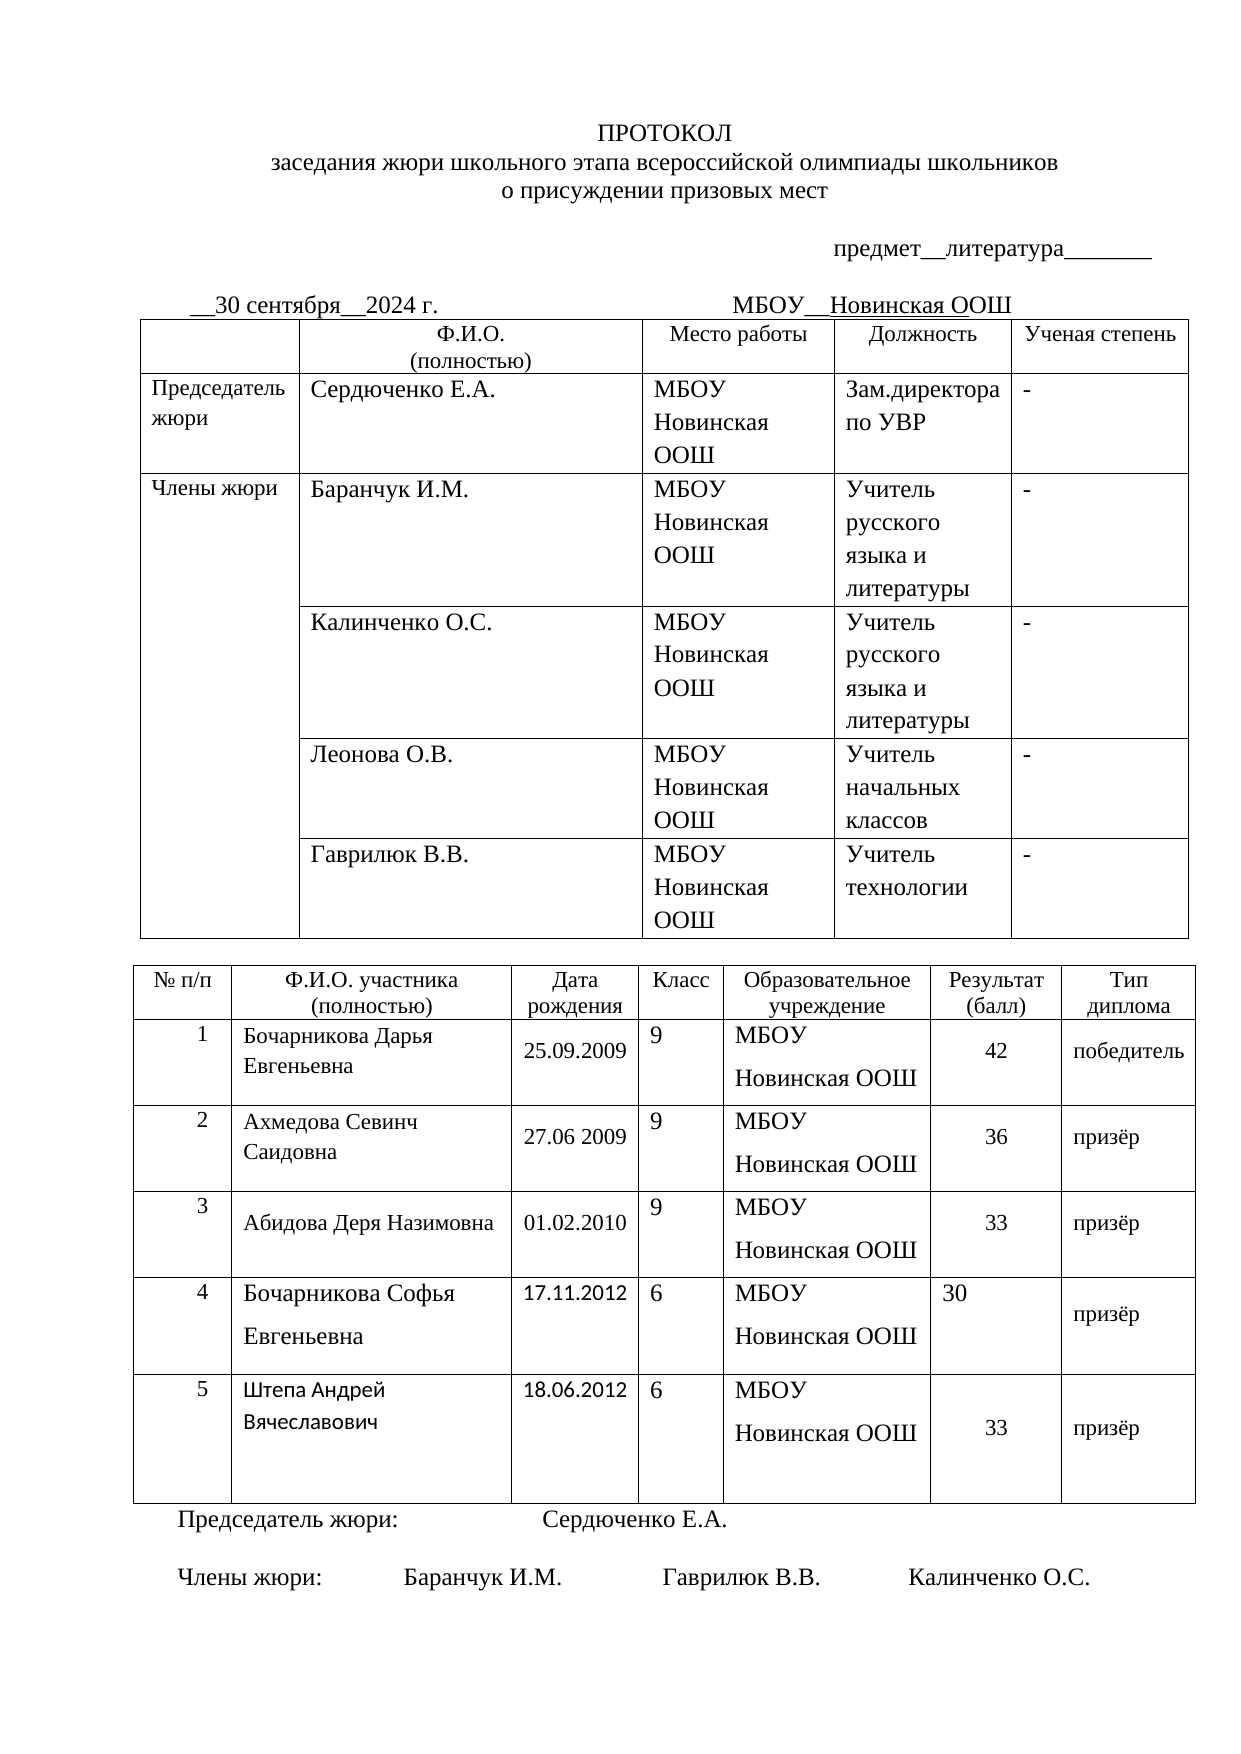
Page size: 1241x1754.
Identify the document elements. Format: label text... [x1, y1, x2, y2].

table_cell Бочарникова Дарья Евгеньевна [232, 1020, 511, 1105]
table_header [141, 320, 299, 373]
table_cell Члены жюри [141, 474, 299, 938]
text предмет__литература_______ [177, 233, 1152, 262]
table_cell 3 [134, 1192, 231, 1277]
table_cell 42 [931, 1020, 1061, 1105]
text __30 сентября__2024 г. МБОУ__Новинская ООШ [177, 291, 1152, 319]
table_header Место работы [643, 320, 834, 373]
table_cell МБОУ Новинская ООШ [724, 1192, 930, 1277]
text заседания жюри школьного этапа всероссийской олимпиады школьников [177, 147, 1152, 176]
table_cell Учитель начальных классов [835, 739, 1011, 838]
table_cell Леонова О.В. [300, 739, 642, 838]
table_header Ф.И.О. участника (полностью) [232, 966, 511, 1019]
table_cell - [1012, 839, 1188, 938]
table_cell - [1012, 739, 1188, 838]
table_cell 4 [134, 1278, 231, 1374]
table_cell 25.09.2009 [512, 1020, 638, 1105]
text Члены жюри: Баранчук И.М. Гаврилюк В.В. Калинченко О.С. [177, 1562, 1152, 1591]
table_cell МБОУ Новинская ООШ [724, 1106, 930, 1191]
table_cell 6 [639, 1375, 723, 1503]
table_cell 9 [639, 1106, 723, 1191]
table_cell призёр [1062, 1375, 1195, 1503]
table_cell 17.11.2012 [512, 1278, 638, 1374]
table_cell 30 [931, 1278, 1061, 1374]
table_cell МБОУ Новинская ООШ [643, 839, 834, 938]
table_cell призёр [1062, 1192, 1195, 1277]
table_header Дата рождения [512, 966, 638, 1019]
table_cell - [1012, 374, 1188, 473]
table_header Должность [835, 320, 1011, 373]
table_cell Председатель жюри [141, 374, 299, 473]
table_cell - [1012, 474, 1188, 606]
table_cell МБОУ Новинская ООШ [643, 474, 834, 606]
table_cell МБОУ Новинская ООШ [643, 607, 834, 738]
table_cell - [1012, 607, 1188, 738]
table_cell Ахмедова Севинч Саидовна [232, 1106, 511, 1191]
table_cell Учитель русского языка и литературы [835, 607, 1011, 738]
table_cell Гаврилюк В.В. [300, 839, 642, 938]
table_cell 1 [134, 1020, 231, 1105]
table_cell МБОУ Новинская ООШ [643, 374, 834, 473]
table_header Класс [639, 966, 723, 1019]
table_cell 36 [931, 1106, 1061, 1191]
table_cell призёр [1062, 1106, 1195, 1191]
table_cell Сердюченко Е.А. [300, 374, 642, 473]
table_cell 01.02.2010 [512, 1192, 638, 1277]
table_cell 18.06.2012 [512, 1375, 638, 1503]
table_cell МБОУ Новинская ООШ [643, 739, 834, 838]
table_cell МБОУ Новинская ООШ [724, 1020, 930, 1105]
table_header № п/п [134, 966, 231, 1019]
table_cell МБОУ Новинская ООШ [724, 1278, 930, 1374]
table_cell Баранчук И.М. [300, 474, 642, 606]
text о присуждении призовых мест [177, 176, 1152, 204]
table_cell Зам.директора по УВР [835, 374, 1011, 473]
text Председатель жюри: Сердюченко Е.А. [177, 1504, 1152, 1533]
table_header Результат (балл) [931, 966, 1061, 1019]
table_header Тип диплома [1062, 966, 1195, 1019]
table_cell призёр [1062, 1278, 1195, 1374]
table_cell 27.06 2009 [512, 1106, 638, 1191]
table_cell 9 [639, 1192, 723, 1277]
table_cell 9 [639, 1020, 723, 1105]
table_cell 5 [134, 1375, 231, 1503]
table_cell Штепа Андрей Вячеславович [232, 1375, 511, 1503]
table_header Ф.И.О. (полностью) [300, 320, 642, 373]
table_cell Абидова Деря Назимовна [232, 1192, 511, 1277]
table_cell Учитель русского языка и литературы [835, 474, 1011, 606]
table_cell 33 [931, 1375, 1061, 1503]
table_header Ученая степень [1012, 320, 1188, 373]
table_cell Бочарникова Софья Евгеньевна [232, 1278, 511, 1374]
table_cell 6 [639, 1278, 723, 1374]
table_cell 33 [931, 1192, 1061, 1277]
table_cell победитель [1062, 1020, 1195, 1105]
table_cell Учитель технологии [835, 839, 1011, 938]
table_cell 2 [134, 1106, 231, 1191]
table_cell Калинченко О.С. [300, 607, 642, 738]
table_cell МБОУ Новинская ООШ [724, 1375, 930, 1503]
text ПРОТОКОЛ [177, 118, 1152, 147]
table_header Образовательное учреждение [724, 966, 930, 1019]
